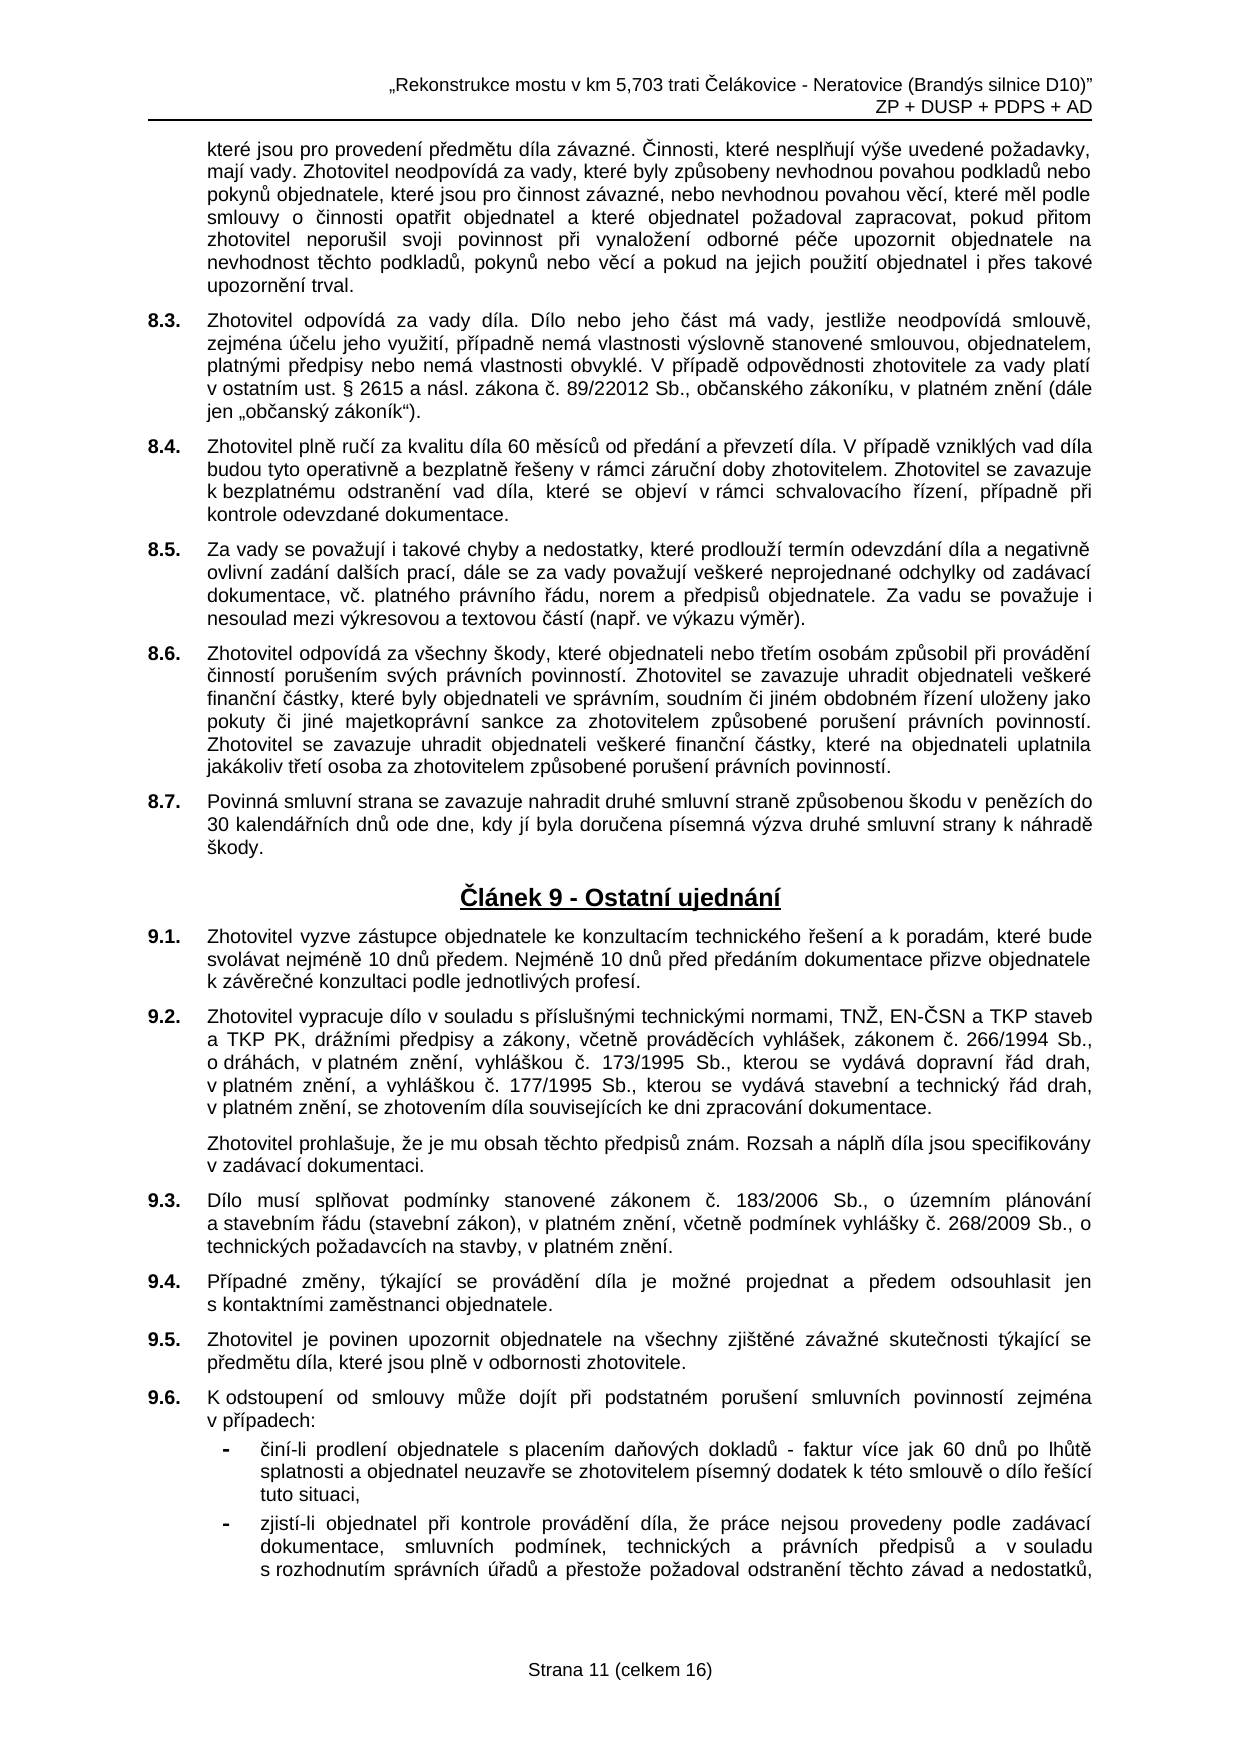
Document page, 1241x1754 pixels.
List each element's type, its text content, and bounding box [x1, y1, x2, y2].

list činí-li prodlení objednatele s placením daňových dokladů - faktur více jak 60 dnů po lhůtě splatnosti a objednatel neuzavře se zhotovitelem písemný dodatek k této smlouvě o dílo řešící tuto situaci, [223, 1437, 1093, 1506]
text 9.4. Případné změny, týkající se provádění díla je možné projednat a předem odsouhlasit jen s kontaktními zaměstnanci objednatele. [148, 1270, 1092, 1315]
text 9.1. Zhotovitel vyzve zástupce objednatele ke konzultacím technického řešení a k poradám, které bude svolávat nejméně 10 dnů předem. Nejméně 10 dnů před předáním dokumentace přizve objednatele k závěrečné konzultaci podle jednotlivých profesí. [148, 925, 1092, 993]
subtitle Zhotovitel odpovídá za vady díla. Dílo nebo jeho část má vady, jestliže neodpovídá smlouvě, zejména účelu jeho využití, případně nemá vlastnosti výslovně stanovené smlouvou, objednatelem, platnými předpisy nebo nemá vlastnosti obvyklé. V případě odpovědnosti zhotovitele za vady platí v ostatním ust. § 2615 a násl. zákona č. 89/22012 Sb., občanského zákoníku, v platném znění (dále jen „občanský zákoník“). [148, 309, 1092, 422]
text 8.5. Za vady se považují i takové chyby a nedostatky, které prodlouží termín odevzdání díla a negativně ovlivní zadání dalších prací, dále se za vady považují veškeré neprojednané odchylky od zadávací dokumentace, vč. platného právního řádu, norem a předpisů objednatele. Za vadu se považuje i nesoulad mezi výkresovou a textovou částí (např. ve výkazu výměr). [148, 538, 1092, 629]
text 9.2. Zhotovitel vypracuje dílo v souladu s příslušnými technickými normami, TNŽ, EN-ČSN a TKP staveb a TKP PK, drážními předpisy a zákony, včetně prováděcích vyhlášek, zákonem č. 266/1994 Sb., o dráhách, v platném znění, vyhláškou č. 173/1995 Sb., kterou se vydává dopravní řád drah, v platném znění, a vyhláškou č. 177/1995 Sb., kterou se vydává stavební a technický řád drah, v platném znění, se zhotovením díla souvisejících ke dni zpracování dokumentace. [148, 1005, 1092, 1119]
subtitle Povinná smluvní strana se zavazuje nahradit druhé smluvní straně způsobenou škodu v penězích do 30 kalendářních dnů ode dne, kdy jí byla doručena písemná výzva druhé smluvní strany k náhradě škody. [148, 790, 1092, 858]
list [223, 1512, 1093, 1580]
text 8.4. Zhotovitel plně ručí za kvalitu díla 60 měsíců od předání a převzetí díla. V případě vzniklých vad díla budou tyto operativně a bezplatně řešeny v rámci záruční doby zhotovitelem. Zhotovitel se zavazuje k bezplatnému odstranění vad díla, které se objeví v rámci schvalovacího řízení, případně při kontrole odevzdané dokumentace. [148, 435, 1092, 526]
text 9.5. Zhotovitel je povinen upozornit objednatele na všechny zjištěné závažné skutečnosti týkající se předmětu díla, které jsou plně v odbornosti zhotovitele. [148, 1328, 1092, 1373]
text Zhotovitel prohlašuje, že je mu obsah těchto předpisů znám. Rozsah a náplň díla jsou specifikovány v zadávací dokumentaci. [207, 1131, 1092, 1177]
text 8.6. Zhotovitel odpovídá za všechny škody, které objednateli nebo třetím osobám způsobil při provádění činností porušením svých právních povinností. Zhotovitel se zavazuje uhradit objednateli veškeré finanční částky, které byly objednateli ve správním, soudním či jiném obdobném řízení uloženy jako pokuty či jiné majetkoprávní sankce za zhotovitelem způsobené porušení právních povinností. Zhotovitel se zavazuje uhradit objednateli veškeré finanční částky, které na objednateli uplatnila jakákoliv třetí osoba za zhotovitelem způsobené porušení právních povinností. [148, 642, 1092, 778]
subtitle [148, 137, 1092, 296]
text 9.6. K odstoupení od smlouvy může dojít při podstatném porušení smluvních povinností zejména v případech: [148, 1386, 1092, 1431]
text 9.3. Dílo musí splňovat podmínky stanovené zákonem č. 183/2006 Sb., o územním plánování a stavebním řádu (stavební zákon), v platném znění, včetně podmínek vyhlášky č. 268/2009 Sb., o technických požadavcích na stavby, v platném znění. [148, 1189, 1092, 1257]
subtitle Článek 9 - Ostatní ujednání [148, 883, 1092, 912]
